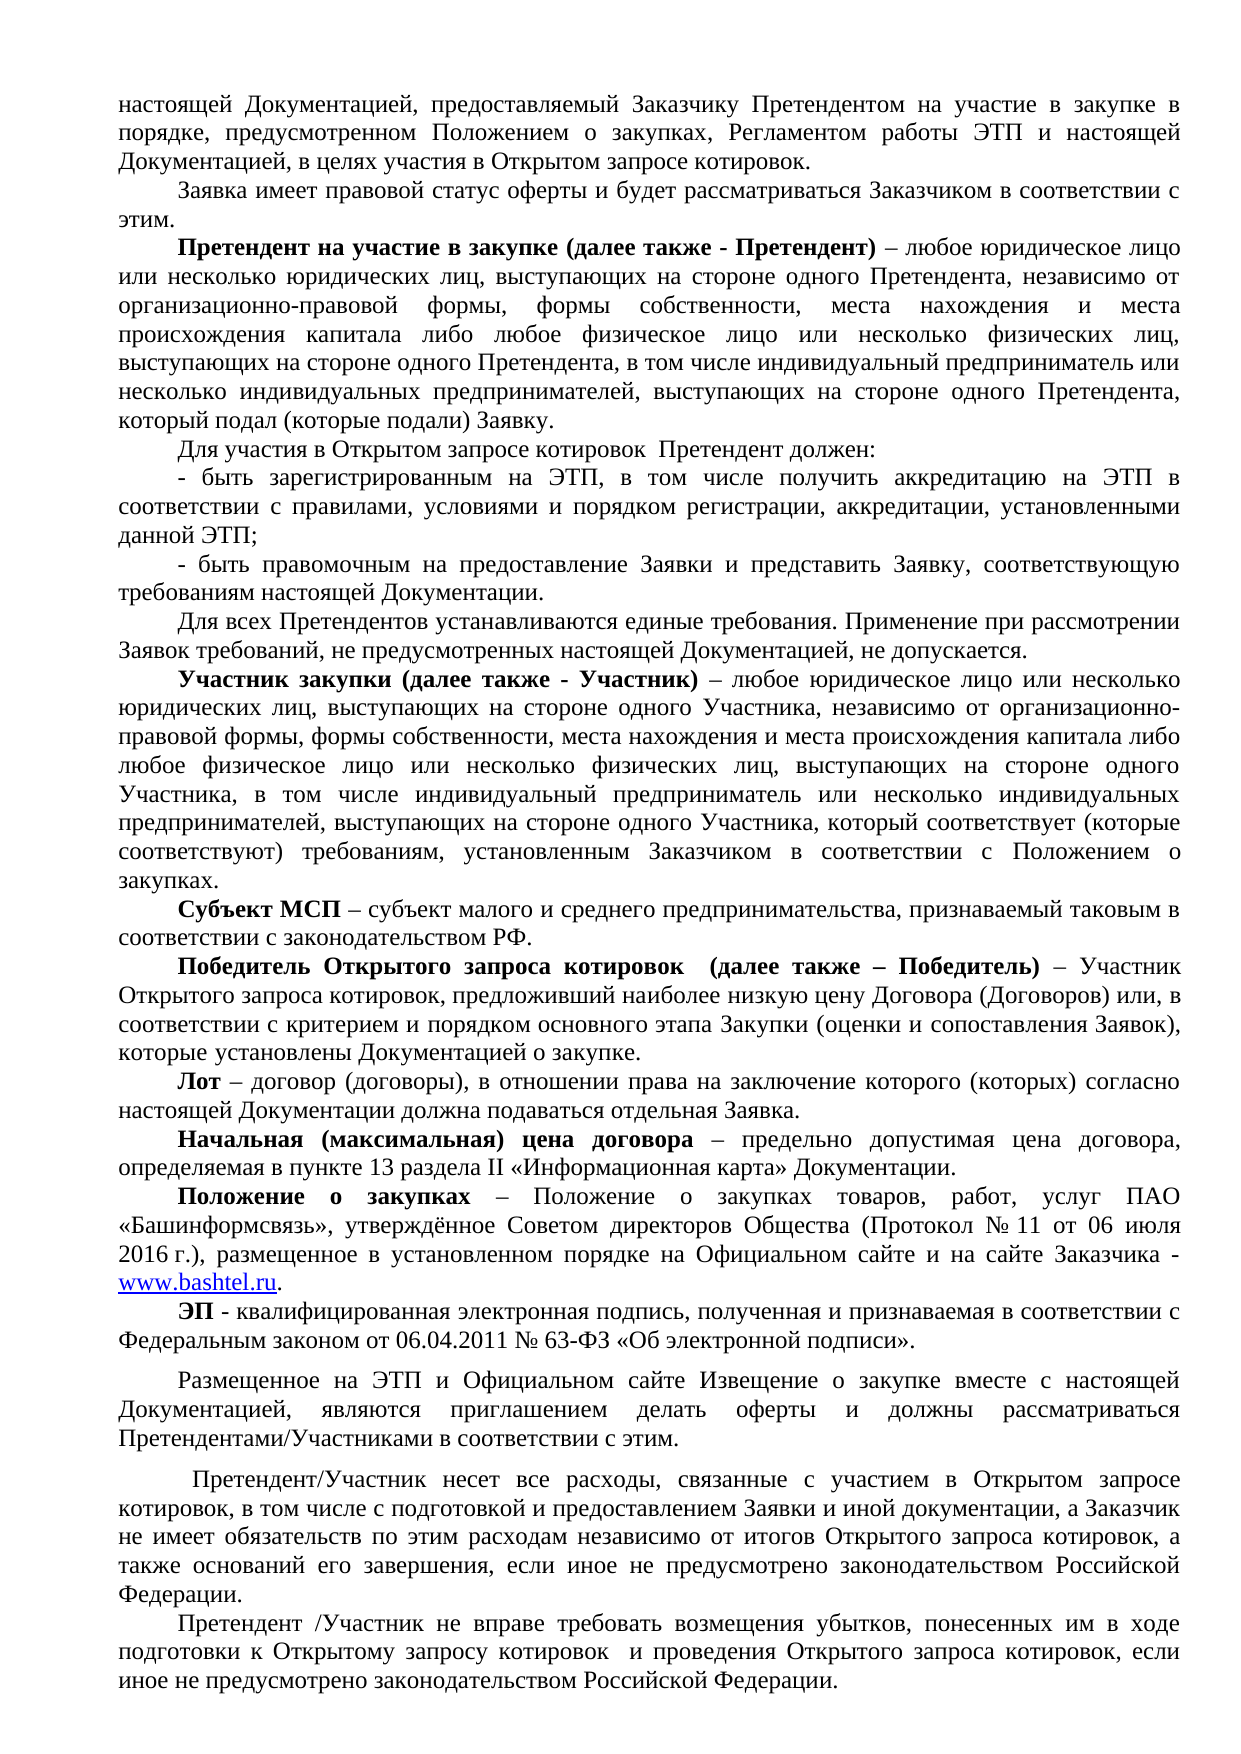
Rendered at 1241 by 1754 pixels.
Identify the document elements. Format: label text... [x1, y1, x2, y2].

text ЭП - квалифицированная электронная подпись, полученная и признаваемая в соответствии с Федеральным законом от 06.04.2011 № 63-ФЗ «Об электронной подписи». [118, 1296, 1181, 1354]
text - быть правомочным на предоставление Заявки и представить Заявку, соответствующую требованиям настоящей Документации. [118, 549, 1181, 606]
text Субъект МСП – субъект малого и среднего предпринимательства, признаваемый таковым в соответствии с законодательством РФ. [118, 894, 1181, 951]
text Для участия в Открытом запросе котировок Претендент должен: [118, 434, 1181, 462]
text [118, 89, 1181, 175]
text Для всех Претендентов устанавливаются единые требования. Применение при рассмотрении Заявок требований, не предусмотренных настоящей Документацией, не допускается. [118, 606, 1181, 664]
text Претендент/Участник несет все расходы, связанные с участием в Открытом запросе котировок, в том числе с подготовкой и предоставлением Заявки и иной документации, а Заказчик не имеет обязательств по этим расходам независимо от итогов Открытого запроса котировок, а также оснований его завершения, если иное не предусмотрено законодательством Российской Федерации. [118, 1464, 1181, 1608]
text Положение о закупках – Положение о закупках товаров, работ, услуг ПАО «Башинформсвязь», утверждённое Советом директоров Общества (Протокол № 11 от 06 июля 2016 г.), размещенное в установленном порядке на Официальном сайте и на сайте Заказчика - www.bashtel.ru. [118, 1181, 1181, 1296]
text - быть зарегистрированным на ЭТП, в том числе получить аккредитацию на ЭТП в соответствии с правилами, условиями и порядком регистрации, аккредитации, установленными данной ЭТП; [118, 462, 1181, 549]
text Претендент /Участник не вправе требовать возмещения убытков, понесенных им в ходе подготовки к Открытому запросу котировок и проведения Открытого запроса котировок, если иное не предусмотрено законодательством Российской Федерации. [118, 1608, 1181, 1694]
text Заявка имеет правовой статус оферты и будет рассматриваться Заказчиком в соответствии с этим. [118, 175, 1181, 232]
text Лот – договор (договоры), в отношении права на заключение которого (которых) согласно настоящей Документации должна подаваться отдельная Заявка. [118, 1066, 1181, 1124]
text Участник закупки (далее также - Участник) – любое юридическое лицо или несколько юридических лиц, выступающих на стороне одного Участника, независимо от организационно-правовой формы, формы собственности, места нахождения и места происхождения капитала либо любое физическое лицо или несколько физических лиц, выступающих на стороне одного Участника, в том числе индивидуальный предприниматель или несколько индивидуальных предпринимателей, выступающих на стороне одного Участника, который соответствует (которые соответствуют) требованиям, установленным Заказчиком в соответствии с Положением о закупках. [118, 664, 1181, 894]
text Победитель Открытого запроса котировок (далее также – Победитель) – Участник Открытого запроса котировок, предложивший наиболее низкую цену Договора (Договоров) или, в соответствии с критерием и порядком основного этапа Закупки (оценки и сопоставления Заявок), которые установлены Документацией о закупке. [118, 951, 1181, 1066]
text Претендент на участие в закупке (далее также - Претендент) – любое юридическое лицо или несколько юридических лиц, выступающих на стороне одного Претендента, независимо от организационно-правовой формы, формы собственности, места нахождения и места происхождения капитала либо любое физическое лицо или несколько физических лиц, выступающих на стороне одного Претендента, в том числе индивидуальный предприниматель или несколько индивидуальных предпринимателей, выступающих на стороне одного Претендента, который подал (которые подали) Заявку. [118, 232, 1181, 434]
text Размещенное на ЭТП и Официальном сайте Извещение о закупке вместе с настоящей Документацией, являются приглашением делать оферты и должны рассматриваться Претендентами/Участниками в соответствии с этим. [118, 1366, 1181, 1452]
